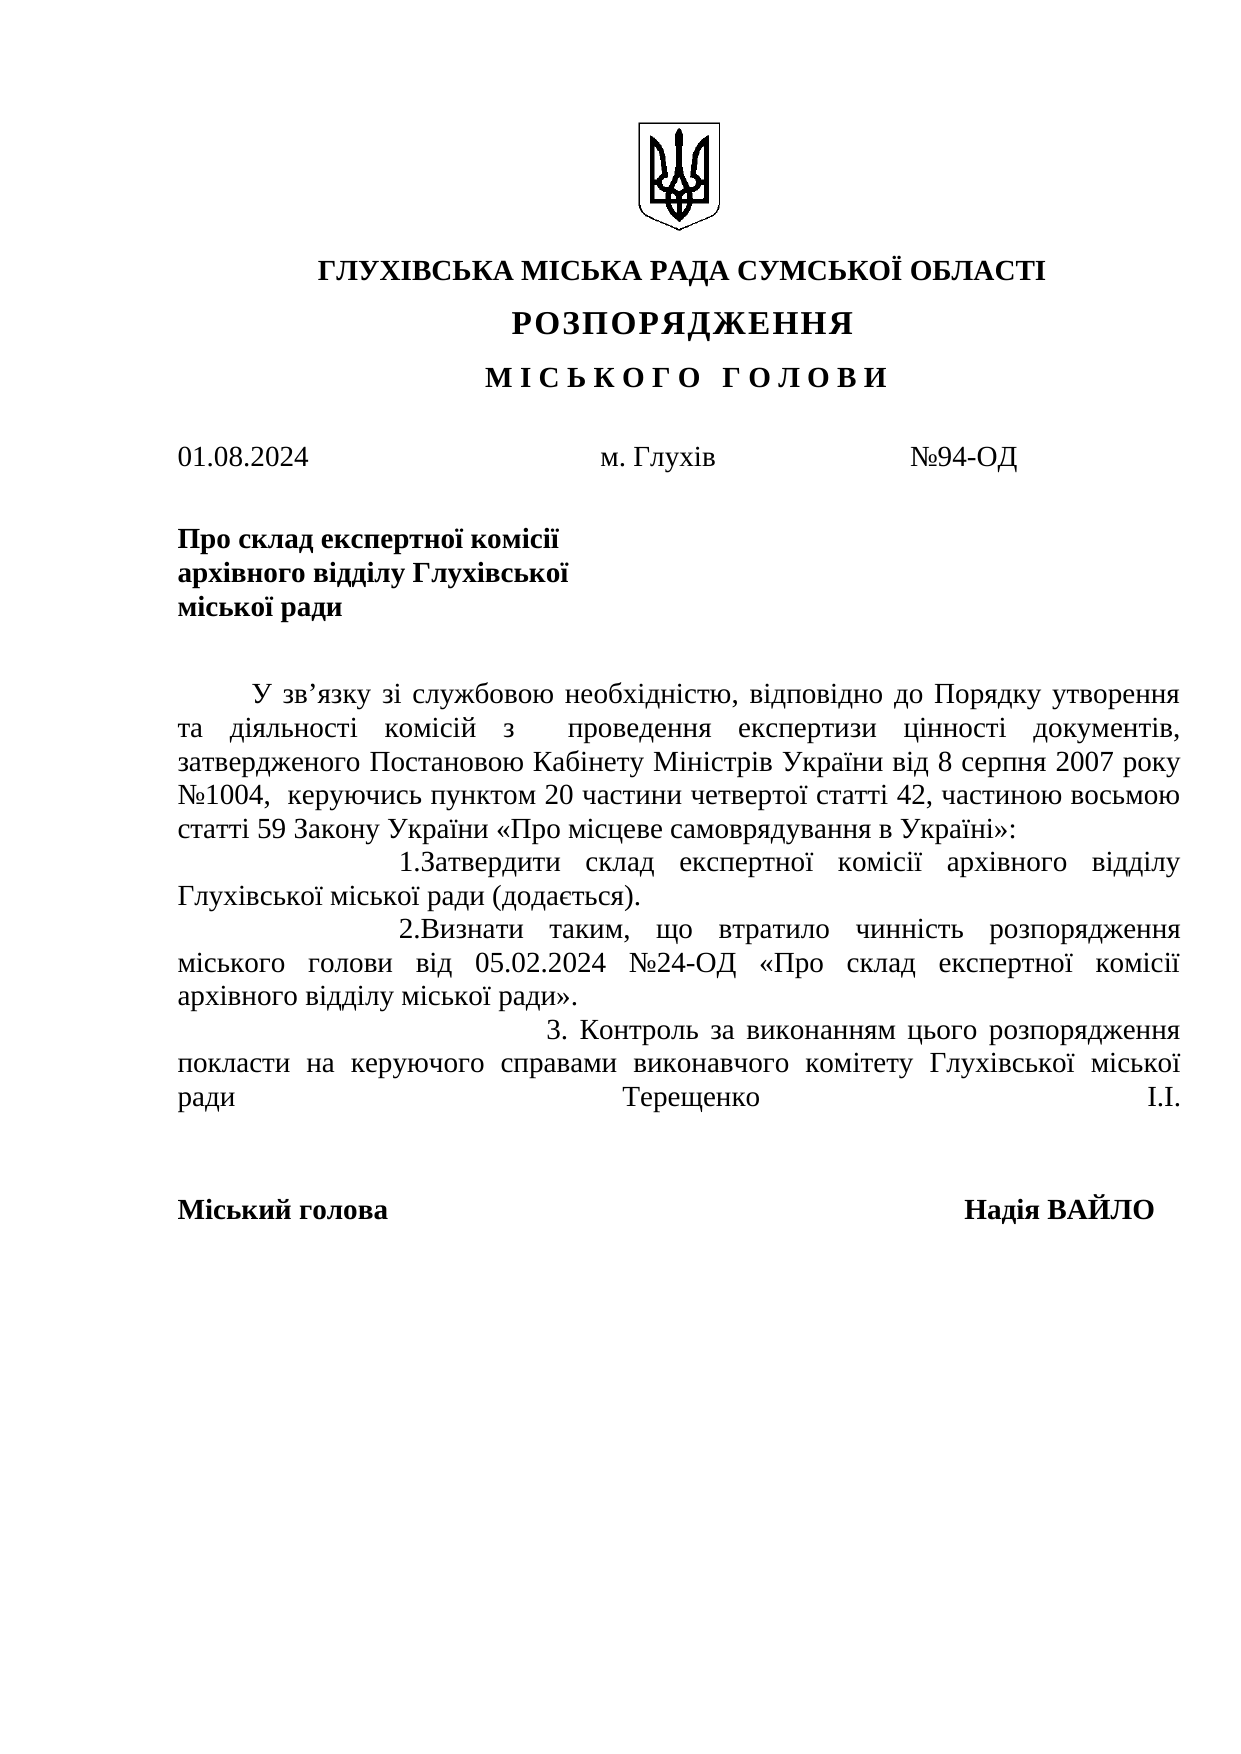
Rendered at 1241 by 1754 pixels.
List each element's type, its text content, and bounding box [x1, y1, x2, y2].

text 01.08.2024 м. Глухів №94-ОД [177, 439, 1181, 472]
text ГЛУХІВСЬКА МІСЬКА РАДА СУМСЬКОЇ ОБЛАСТІ [183, 253, 1181, 286]
subtitle Про склад експертної комісії архівного відділу Глухівської міської ради [177, 522, 664, 622]
text У зв’язку зі службовою необхідністю, відповідно до Порядку утворення та діяльності комісій з проведення експертизи цінності документів, затвердженого Постановою Кабінету Міністрів України від 8 серпня 2007 року №1004, керуючись пунктом 20 частини четвертої статті 42, частиною восьмою статті 59 Закону України «Про місцеве самоврядування в Україні»: 1.Затвердити склад експертної комісії архівного відділу Глухівської міської ради (додається). 2.Визнати таким, що втратило чинність розпорядження міського голови від 05.02.2024 №24-ОД «Про склад експертної комісії архівного відділу міської ради». 3. Контроль за виконанням цього розпорядження покласти на керуючого справами виконавчого комітету Глухівської міської ради Терещенко І.І. [177, 677, 1181, 1141]
picture [630, 118, 729, 239]
text РОЗПОРЯДЖЕННЯ [183, 303, 1181, 341]
text Міський голова Надія ВАЙЛО [177, 1192, 1181, 1225]
text М І С Ь К О Г О Г О Л О В И [183, 361, 1181, 394]
